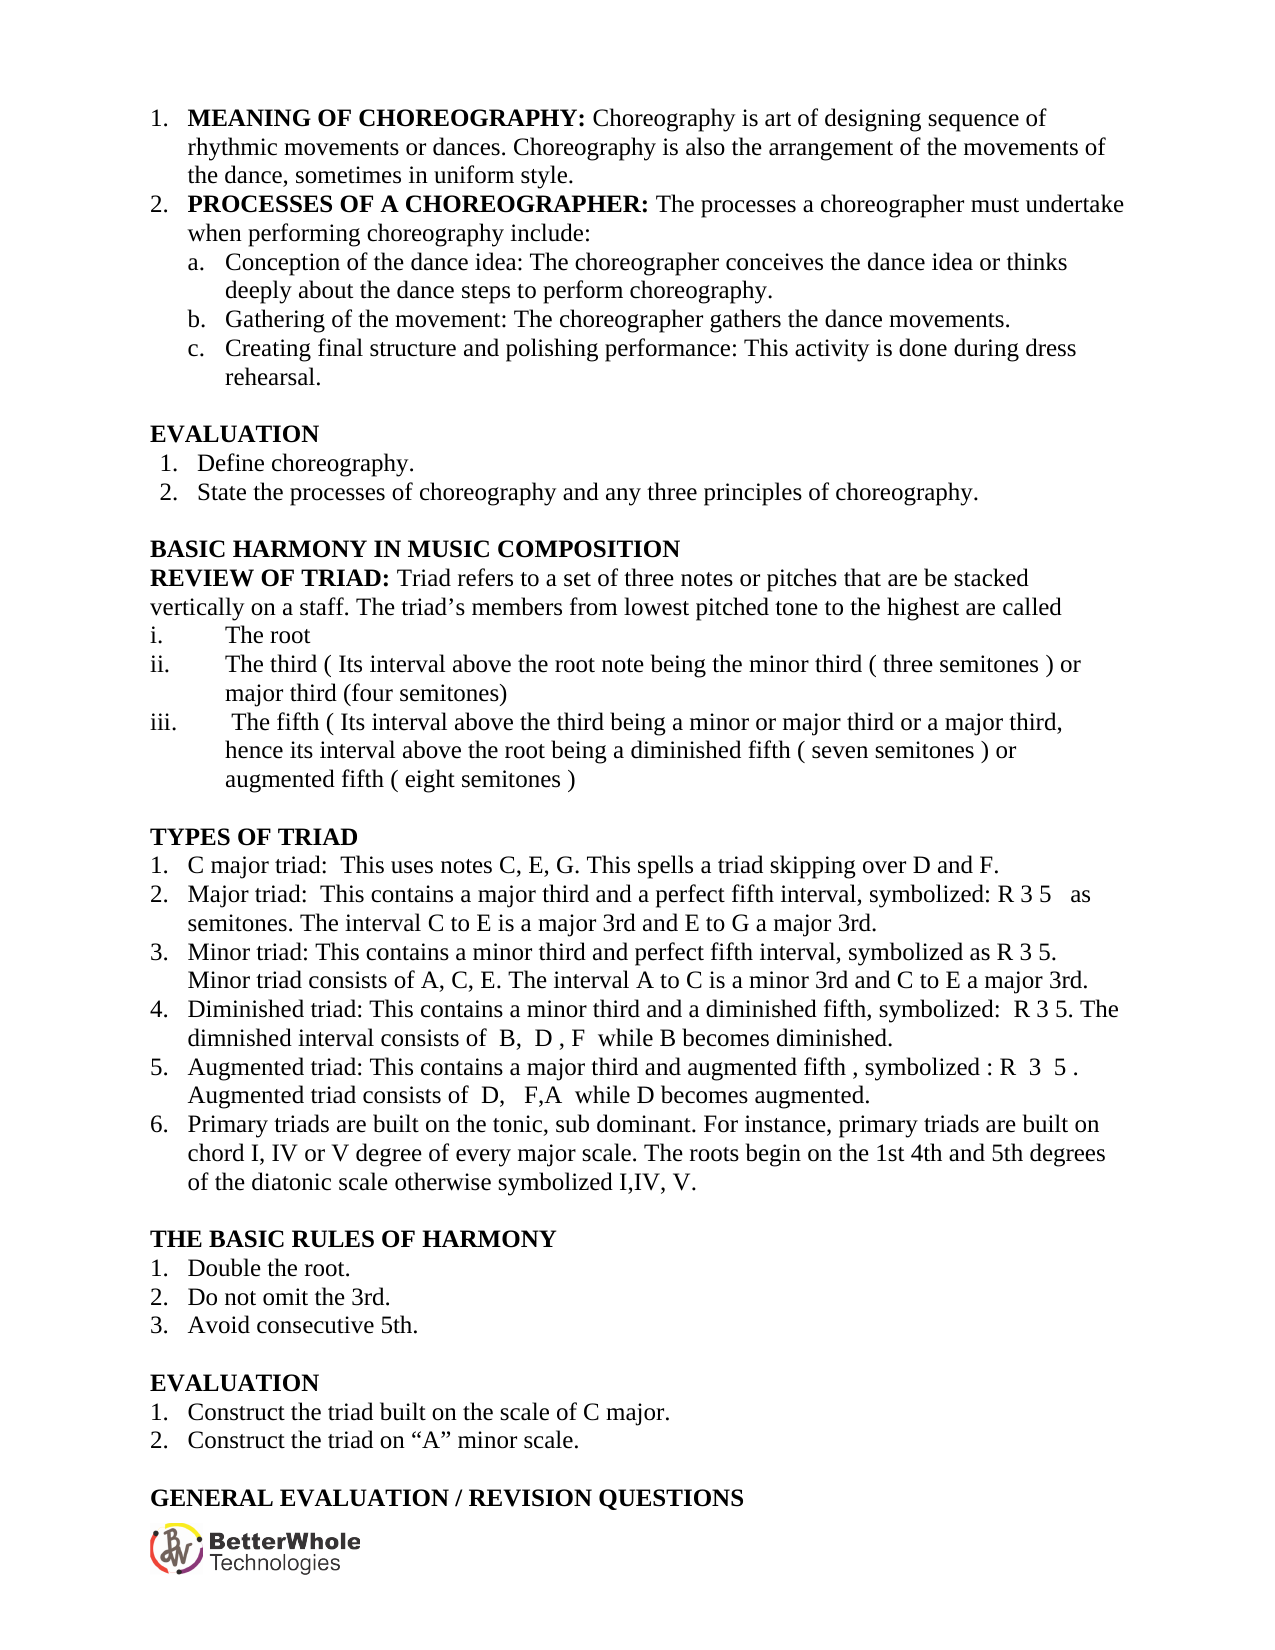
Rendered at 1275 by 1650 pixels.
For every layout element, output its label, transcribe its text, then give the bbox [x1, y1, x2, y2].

text REVIEW OF TRIAD: Triad refers to a set of three notes or pitches that are be stacked vertically on a staff. The triad’s members from lowest pitched tone to the highest are called [150, 563, 1125, 621]
list Minor triad: This contains a minor third and perfect fifth interval, symbolized as R 3 5. Minor triad consists of A, C, E. The interval A to C is a minor 3rd and C to E a major 3rd. [150, 937, 1125, 994]
text EVALUATION [150, 419, 1125, 448]
text GENERAL EVALUATION / REVISION QUESTIONS [150, 1483, 1125, 1512]
list Gathering of the movement: The choreographer gathers the dance movements. [187, 304, 1125, 333]
picture [150, 1523, 360, 1575]
list The fifth ( Its interval above the third being a minor or major third or a major third, hence its interval above the root being a diminished fifth ( seven semitones ) or augmented fifth ( eight semitones ) [150, 707, 1125, 793]
list PROCESSES OF A CHOREOGRAPHER: The processes a choreographer must undertake when performing choreography include: [150, 189, 1125, 247]
text EVALUATION [150, 1368, 1125, 1397]
list MEANING OF CHOREOGRAPHY: Choreography is art of designing sequence of rhythmic movements or dances. Choreography is also the arrangement of the movements of the dance, sometimes in uniform style. [150, 103, 1125, 189]
list The root [150, 621, 1125, 649]
list State the processes of choreography and any three principles of choreography. [159, 477, 1125, 506]
text TYPES OF TRIAD [150, 822, 1125, 851]
list Avoid consecutive 5th. [150, 1311, 1125, 1339]
text BASIC HARMONY IN MUSIC COMPOSITION [150, 534, 1125, 563]
list Do not omit the 3rd. [150, 1282, 1125, 1311]
list Construct the triad built on the scale of C major. [150, 1397, 1125, 1426]
list Major triad: This contains a major third and a perfect fifth interval, symbolized: R 3 5 as semitones. The interval C to E is a major 3rd and E to G a major 3rd. [150, 879, 1125, 937]
list Define choreography. [159, 448, 1125, 477]
list Primary triads are built on the tonic, sub dominant. For instance, primary triads are built on chord I, IV or V degree of every major scale. The roots begin on the 1st 4th and 5th degrees of the diatonic scale otherwise symbolized I,IV, V. [150, 1109, 1125, 1196]
list Double the root. [150, 1253, 1125, 1282]
list Construct the triad on “A” minor scale. [150, 1426, 1125, 1454]
list Conception of the dance idea: The choreographer conceives the dance idea or thinks deeply about the dance steps to perform choreography. [187, 247, 1125, 304]
list Diminished triad: This contains a minor third and a diminished fifth, symbolized: R 3 5. The dimnished interval consists of B, D , F while B becomes diminished. [150, 994, 1125, 1052]
list The third ( Its interval above the root note being the minor third ( three semitones ) or major third (four semitones) [150, 649, 1125, 707]
list Creating final structure and polishing performance: This activity is done during dress rehearsal. [187, 333, 1125, 391]
list Augmented triad: This contains a major third and augmented fifth , symbolized : R 3 5 . Augmented triad consists of D, F,A while D becomes augmented. [150, 1052, 1125, 1109]
text THE BASIC RULES OF HARMONY [150, 1224, 1125, 1253]
list C major triad: This uses notes C, E, G. This spells a triad skipping over D and F. [150, 851, 1125, 879]
